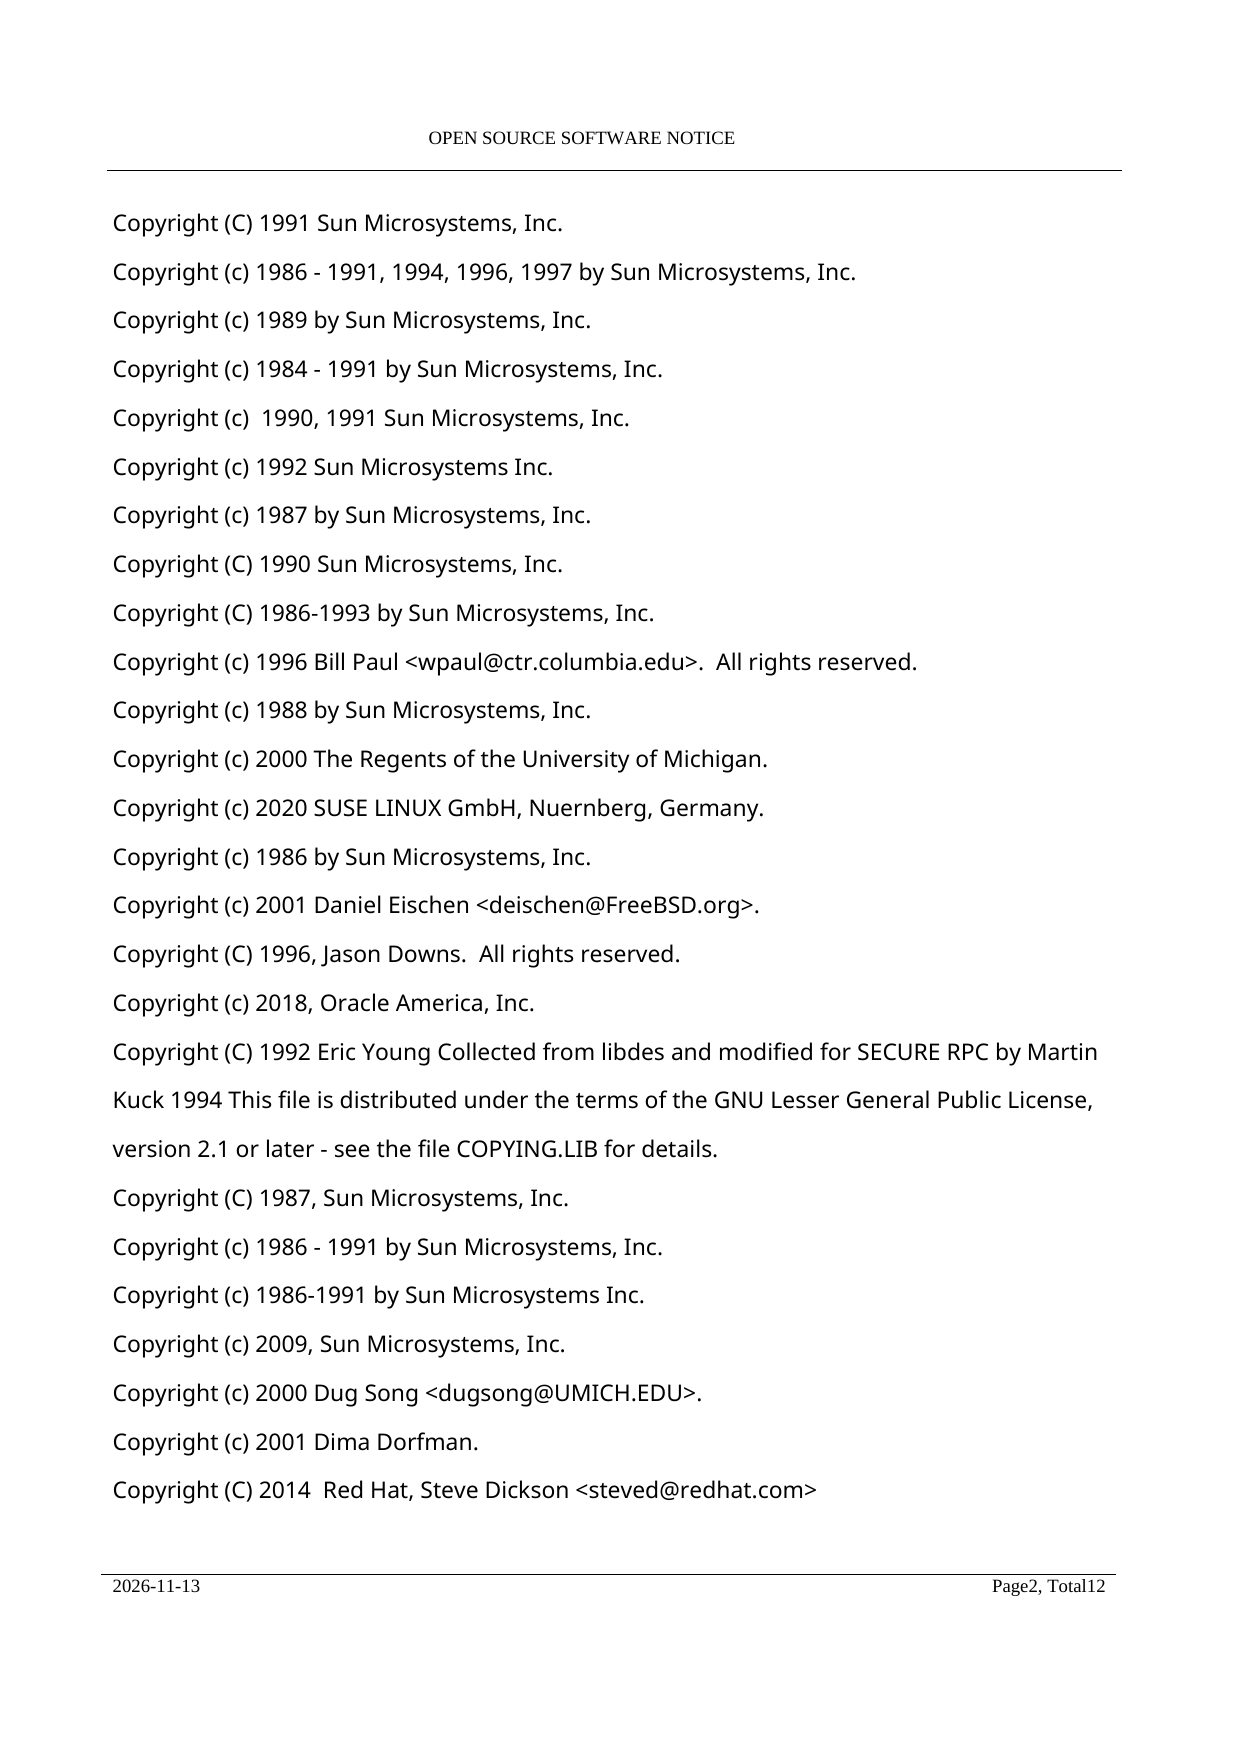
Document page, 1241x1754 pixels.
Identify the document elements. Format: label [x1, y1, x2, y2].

text [112, 206, 1128, 1555]
